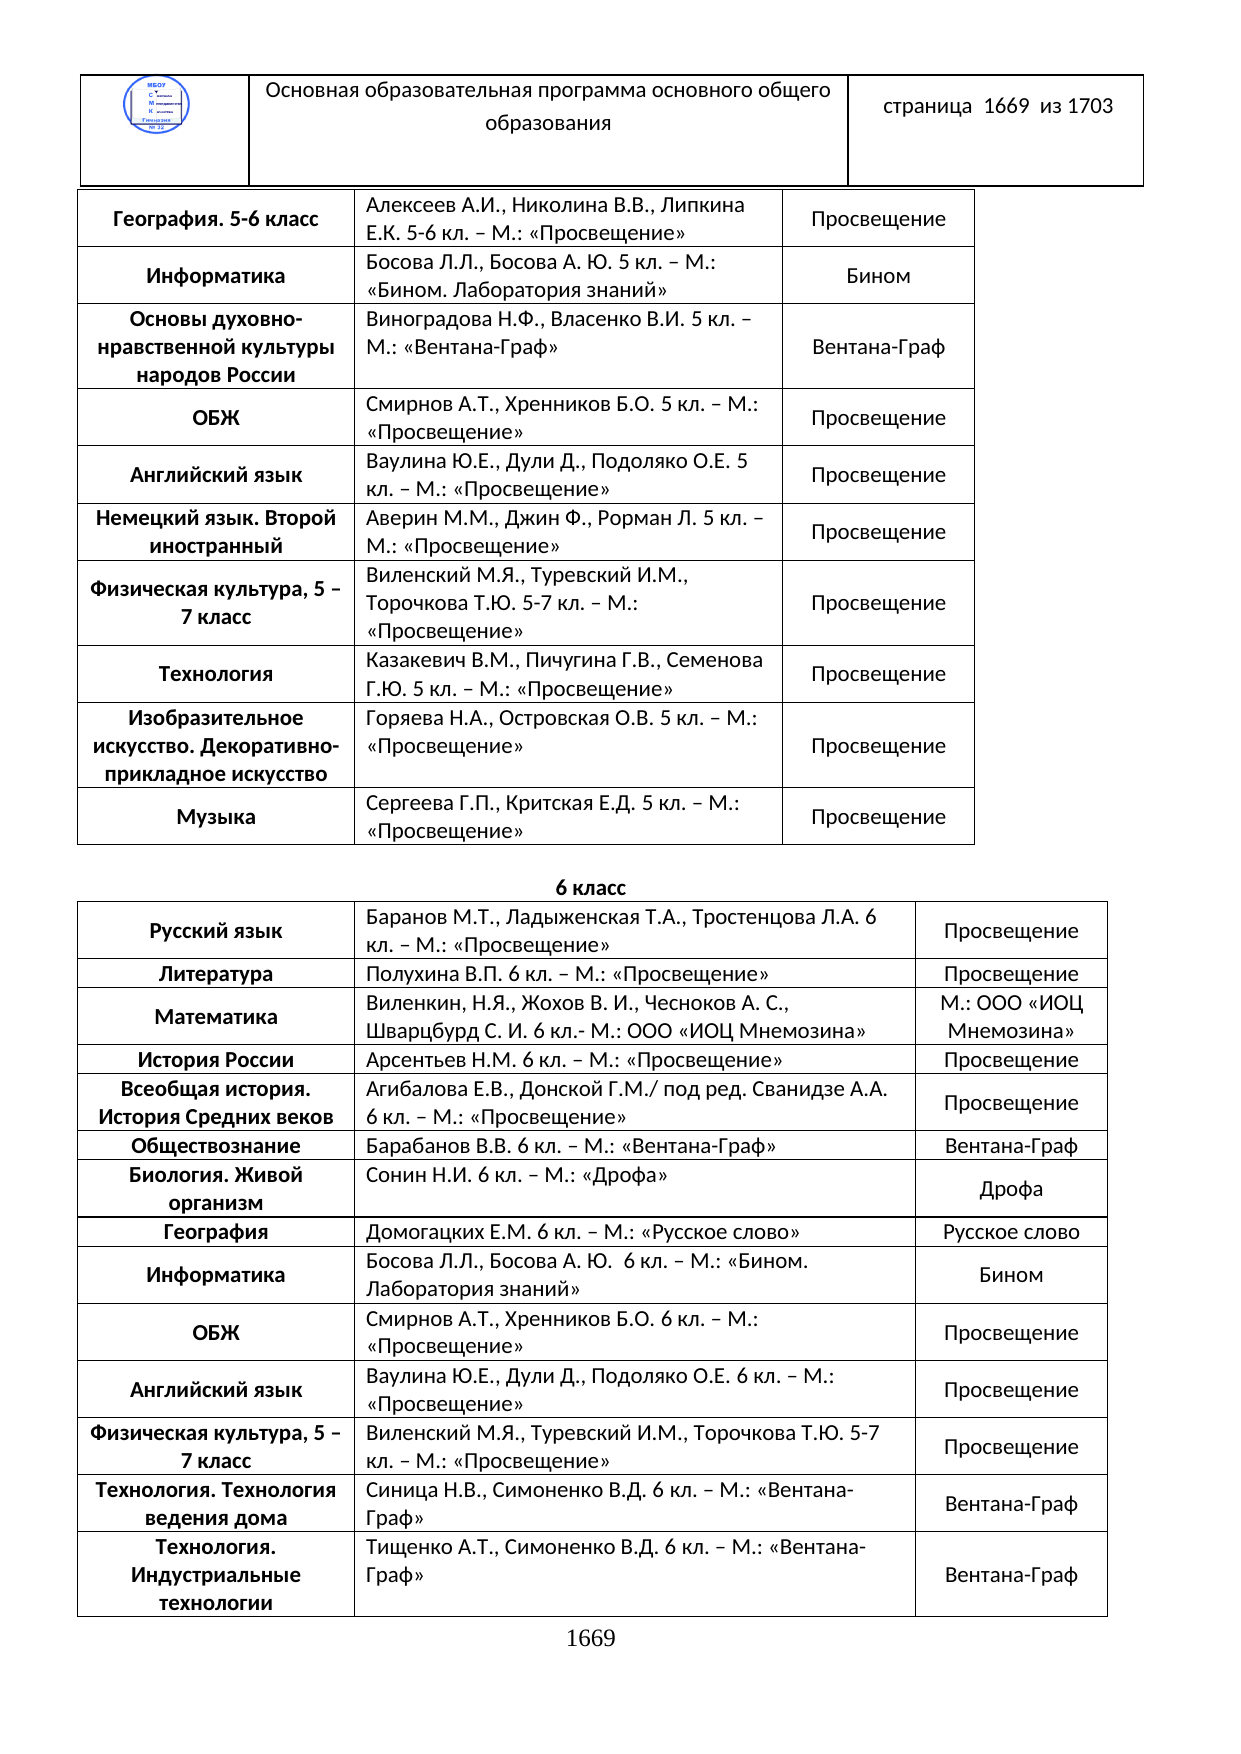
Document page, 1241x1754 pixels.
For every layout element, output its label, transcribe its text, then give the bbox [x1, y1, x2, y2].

table_header Баранов М.Т., Ладыженская Т.А., Тростенцова Л.А. 6 кл. – М.: «Просвещение» [355, 902, 915, 958]
table_cell Просвещение [783, 646, 974, 702]
table_cell Немецкий язык. Второй иностранный [78, 504, 354, 559]
table_cell Английский язык [78, 1361, 354, 1417]
table_cell Смирнов А.Т., Хренников Б.О. 6 кл. – М.: «Просвещение» [355, 1304, 915, 1360]
table_cell Босова Л.Л., Босова А. Ю. 5 кл. – М.: «Бином. Лаборатория знаний» [355, 247, 782, 303]
table_cell Русское слово [916, 1218, 1107, 1246]
table_cell Просвещение [916, 1304, 1107, 1360]
table_cell Физическая культура, 5 – 7 класс [78, 1418, 354, 1474]
text 6 класс [89, 873, 1092, 901]
table_cell Английский язык [78, 446, 354, 502]
table_cell Виленкин, Н.Я., Жохов В. И., Чесноков А. С., Шварцбурд С. И. 6 кл.- М.: ООО «ИОЦ Мнемозина» [355, 988, 915, 1044]
table_cell Барабанов В.В. 6 кл. – М.: «Вентана-Граф» [355, 1131, 915, 1159]
table_cell Ваулина Ю.Е., Дули Д., Подоляко О.Е. 5 кл. – М.: «Просвещение» [355, 446, 782, 502]
table_cell Музыка [78, 788, 354, 844]
table_cell История России [78, 1045, 354, 1073]
table_cell Бином [916, 1247, 1107, 1303]
table_cell Агибалова Е.В., Донской Г.М./ под ред. Сванидзе А.А. 6 кл. – М.: «Просвещение» [355, 1074, 915, 1130]
table_cell ОБЖ [78, 389, 354, 445]
table_cell Просвещение [783, 703, 974, 787]
table_cell Ваулина Ю.Е., Дули Д., Подоляко О.Е. 6 кл. – М.: «Просвещение» [355, 1361, 915, 1417]
table_cell Просвещение [916, 1361, 1107, 1417]
table_cell Виленский М.Я., Туревский И.М., Торочкова Т.Ю. 5-7 кл. – М.: «Просвещение» [355, 1418, 915, 1474]
table_cell Аверин М.М., Джин Ф., Рорман Л. 5 кл. – М.: «Просвещение» [355, 504, 782, 559]
table_cell Изобразительное искусство. Декоративно-прикладное искусство [78, 703, 354, 787]
table_cell Обществознание [78, 1131, 354, 1159]
table_cell Просвещение [916, 1418, 1107, 1474]
table_cell Казакевич В.М., Пичугина Г.В., Семенова Г.Ю. 5 кл. – М.: «Просвещение» [355, 646, 782, 702]
table_cell Просвещение [783, 190, 974, 246]
table_cell Вентана-Граф [916, 1131, 1107, 1159]
table_cell Просвещение [783, 504, 974, 559]
table_cell География [78, 1218, 354, 1246]
table_cell Основы духовно-нравственной культуры народов России [78, 304, 354, 388]
table_cell Математика [78, 988, 354, 1044]
table_cell М.: ООО «ИОЦ Мнемозина» [916, 988, 1107, 1044]
table_cell География. 5-6 класс [78, 190, 354, 246]
table_cell Виноградова Н.Ф., Власенко В.И. 5 кл. – М.: «Вентана-Граф» [355, 304, 782, 388]
table_cell Вентана-Граф [783, 304, 974, 388]
table_cell Смирнов А.Т., Хренников Б.О. 5 кл. – М.: «Просвещение» [355, 389, 782, 445]
table_cell Бином [783, 247, 974, 303]
table_cell Вентана-Граф [916, 1532, 1107, 1616]
table_cell Информатика [78, 1247, 354, 1303]
table_cell Арсентьев Н.М. 6 кл. – М.: «Просвещение» [355, 1045, 915, 1073]
table_cell Вентана-Граф [916, 1475, 1107, 1531]
table_cell Просвещение [783, 561, 974, 644]
table_cell Всеобщая история. История Средних веков [78, 1074, 354, 1130]
table_cell Информатика [78, 247, 354, 303]
table_cell Литература [78, 959, 354, 987]
table_cell Горяева Н.А., Островская О.В. 5 кл. – М.: «Просвещение» [355, 703, 782, 787]
table_cell Просвещение [916, 959, 1107, 987]
table_cell Полухина В.П. 6 кл. – М.: «Просвещение» [355, 959, 915, 987]
table_cell Физическая культура, 5 – 7 класс [78, 561, 354, 644]
table_cell Тищенко А.Т., Симоненко В.Д. 6 кл. – М.: «Вентана-Граф» [355, 1532, 915, 1616]
table_cell Технология [78, 646, 354, 702]
table_cell Технология. Индустриальные технологии [78, 1532, 354, 1616]
table_cell Синица Н.В., Симоненко В.Д. 6 кл. – М.: «Вентана-Граф» [355, 1475, 915, 1531]
table_cell Алексеев А.И., Николина В.В., Липкина Е.К. 5-6 кл. – М.: «Просвещение» [355, 190, 782, 246]
table_cell Просвещение [783, 446, 974, 502]
table_cell Технология. Технология ведения дома [78, 1475, 354, 1531]
picture [122, 76, 191, 135]
table_cell Дрофа [916, 1160, 1107, 1216]
table_cell Просвещение [783, 389, 974, 445]
table_header Русский язык [78, 902, 354, 958]
table_cell Просвещение [916, 1074, 1107, 1130]
table_cell Биология. Живой организм [78, 1160, 354, 1216]
table_cell Сонин Н.И. 6 кл. – М.: «Дрофа» [355, 1160, 915, 1216]
table_header Просвещение [916, 902, 1107, 958]
table_cell Виленский М.Я., Туревский И.М., Торочкова Т.Ю. 5-7 кл. – М.: «Просвещение» [355, 561, 782, 644]
table_cell ОБЖ [78, 1304, 354, 1360]
table_cell Просвещение [916, 1045, 1107, 1073]
table_cell Сергеева Г.П., Критская Е.Д. 5 кл. – М.: «Просвещение» [355, 788, 782, 844]
table_cell Домогацких Е.М. 6 кл. – М.: «Русское слово» [355, 1218, 915, 1246]
table_cell Босова Л.Л., Босова А. Ю. 6 кл. – М.: «Бином. Лаборатория знаний» [355, 1247, 915, 1303]
table_cell Просвещение [783, 788, 974, 844]
